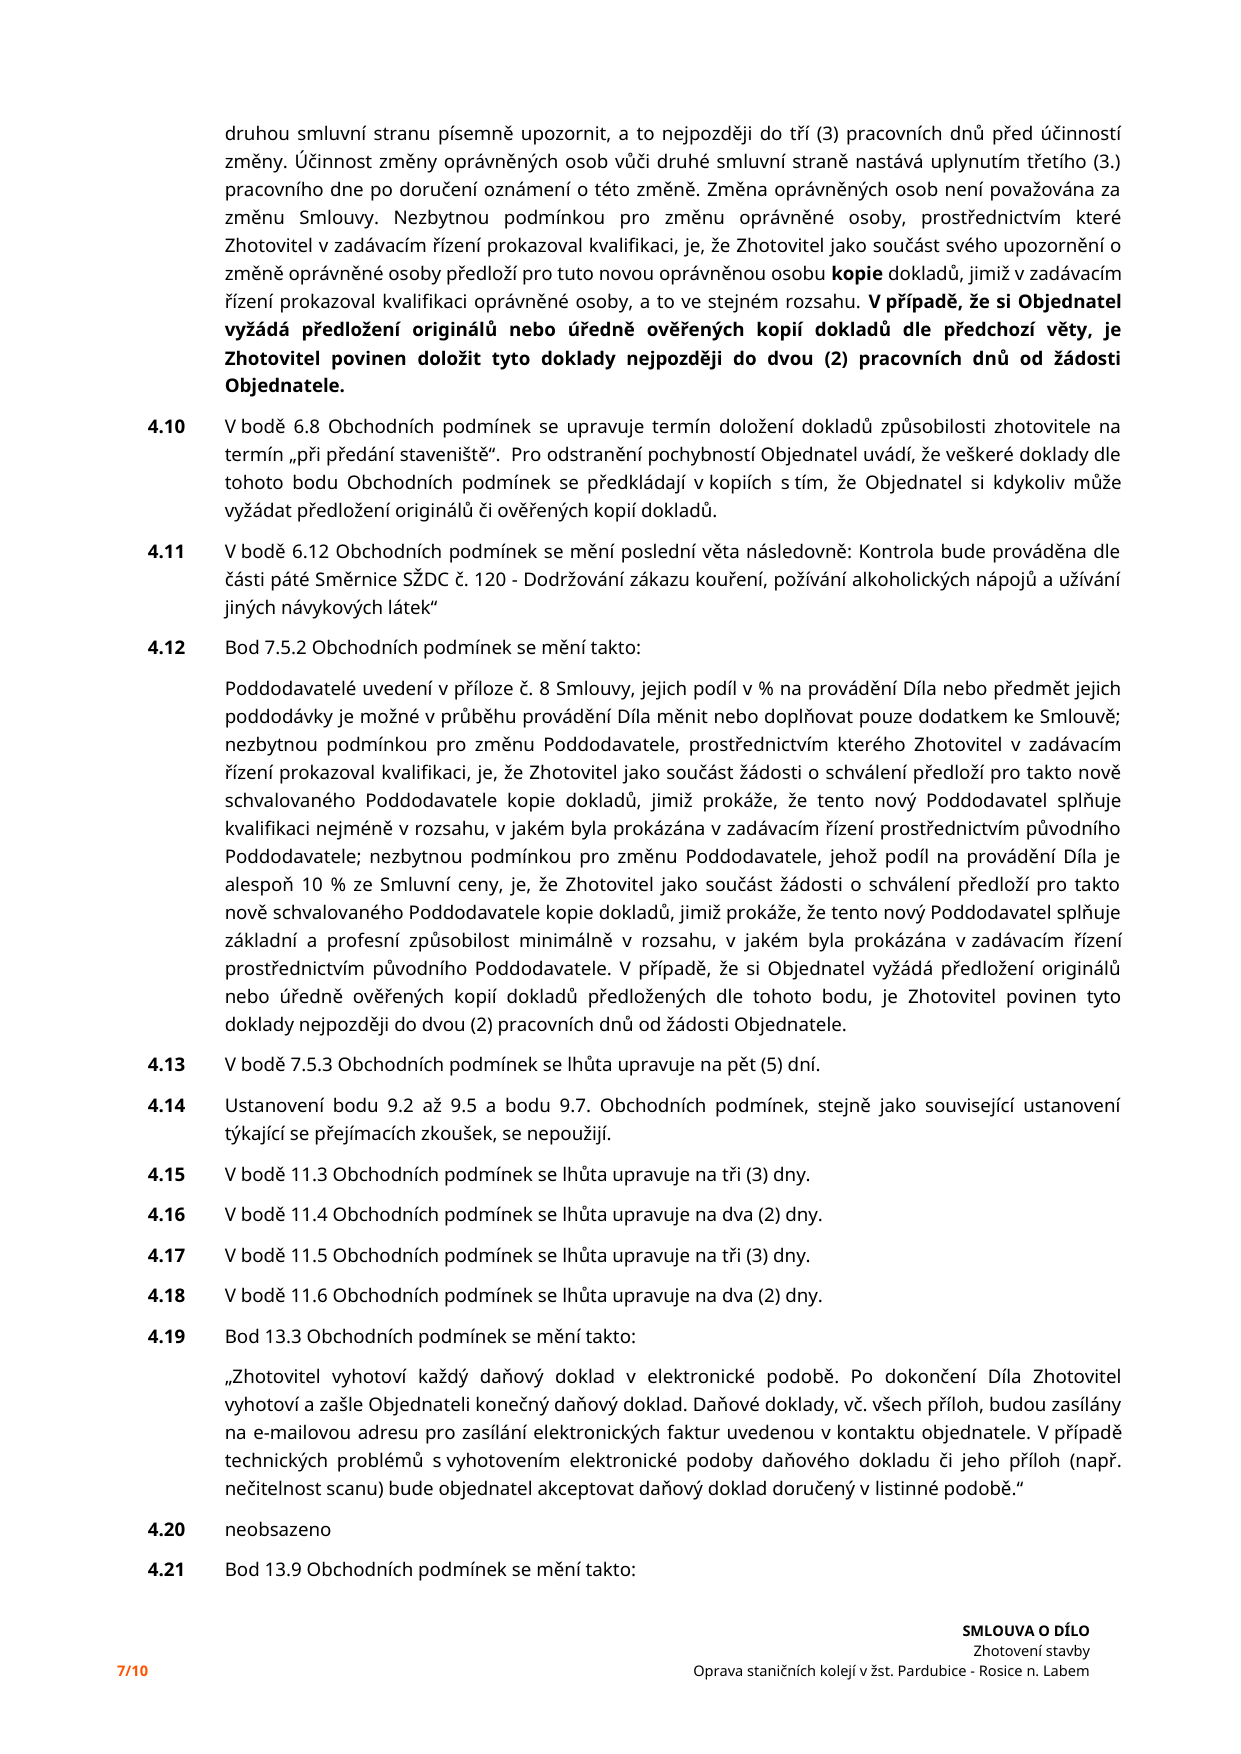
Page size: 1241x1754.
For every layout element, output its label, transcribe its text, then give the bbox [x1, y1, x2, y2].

text V bodě 11.5 Obchodních podmínek se lhůta upravuje na tři (3) dny. [148, 1242, 1122, 1267]
text V bodě 6.12 Obchodních podmínek se mění poslední věta následovně: Kontrola bude prováděna dle části páté Směrnice SŽDC č. 120 - Dodržování zákazu kouření, požívání alkoholických nápojů a užívání jiných návykových látek“ [148, 538, 1122, 619]
text neobsazeno [148, 1516, 1122, 1542]
text Bod 13.9 Obchodních podmínek se mění takto: [148, 1557, 1122, 1582]
text V bodě 11.6 Obchodních podmínek se lhůta upravuje na dva (2) dny. [148, 1282, 1122, 1308]
text Poddodavatelé uvedení v příloze č. 8 Smlouvy, jejich podíl v % na provádění Díla nebo předmět jejich poddodávky je možné v průběhu provádění Díla měnit nebo doplňovat pouze dodatkem ke Smlouvě; nezbytnou podmínkou pro změnu Poddodavatele, prostřednictvím kterého Zhotovitel v zadávacím řízení prokazoval kvalifikaci, je, že Zhotovitel jako součást žádosti o schválení předloží pro takto nově schvalovaného Poddodavatele kopie dokladů, jimiž prokáže, že tento nový Poddodavatel splňuje kvalifikaci nejméně v rozsahu, v jakém byla prokázána v zadávacím řízení prostřednictvím původního Poddodavatele; nezbytnou podmínkou pro změnu Poddodavatele, jehož podíl na provádění Díla je alespoň 10 % ze Smluvní ceny, je, že Zhotovitel jako součást žádosti o schválení předloží pro takto nově schvalovaného Poddodavatele kopie dokladů, jimiž prokáže, že tento nový Poddodavatel splňuje základní a profesní způsobilost minimálně v rozsahu, v jakém byla prokázána v zadávacím řízení prostřednictvím původního Poddodavatele. V případě, že si Objednatel vyžádá předložení originálů nebo úředně ověřených kopií dokladů předložených dle tohoto bodu, je Zhotovitel povinen tyto doklady nejpozději do dvou (2) pracovních dnů od žádosti Objednatele. [224, 675, 1122, 1037]
text V bodě 11.4 Obchodních podmínek se lhůta upravuje na dva (2) dny. [148, 1201, 1122, 1227]
text Bod 13.3 Obchodních podmínek se mění takto: [148, 1323, 1122, 1348]
text Ustanovení bodu 9.2 až 9.5 a bodu 9.7. Obchodních podmínek, stejně jako související ustanovení týkající se přejímacích zkoušek, se nepoužijí. [148, 1092, 1122, 1146]
text V bodě 7.5.3 Obchodních podmínek se lhůta upravuje na pět (5) dní. [148, 1052, 1122, 1077]
list „Zhotovitel vyhotoví každý daňový doklad v elektronické podobě. Po dokončení Díla Zhotovitel vyhotoví a zašle Objednateli konečný daňový doklad. Daňové doklady, vč. všech příloh, budou zasílány na e-mailovou adresu pro zasílání elektronických faktur uvedenou v kontaktu objednatele. V případě technických problémů s vyhotovením elektronické podoby daňového dokladu či jeho příloh (např. nečitelnost scanu) bude objednatel akceptovat daňový doklad doručený v listinné podobě.“ [224, 1363, 1122, 1501]
text V bodě 11.3 Obchodních podmínek se lhůta upravuje na tři (3) dny. [148, 1161, 1122, 1186]
text V bodě 6.8 Obchodních podmínek se upravuje termín doložení dokladů způsobilosti zhotovitele na termín „při předání staveniště“. Pro odstranění pochybností Objednatel uvádí, že veškeré doklady dle tohoto bodu Obchodních podmínek se předkládají v kopiích s tím, že Objednatel si kdykoliv může vyžádat předložení originálů či ověřených kopií dokladů. [148, 413, 1122, 523]
text Bod 7.5.2 Obchodních podmínek se mění takto: [148, 634, 1122, 660]
